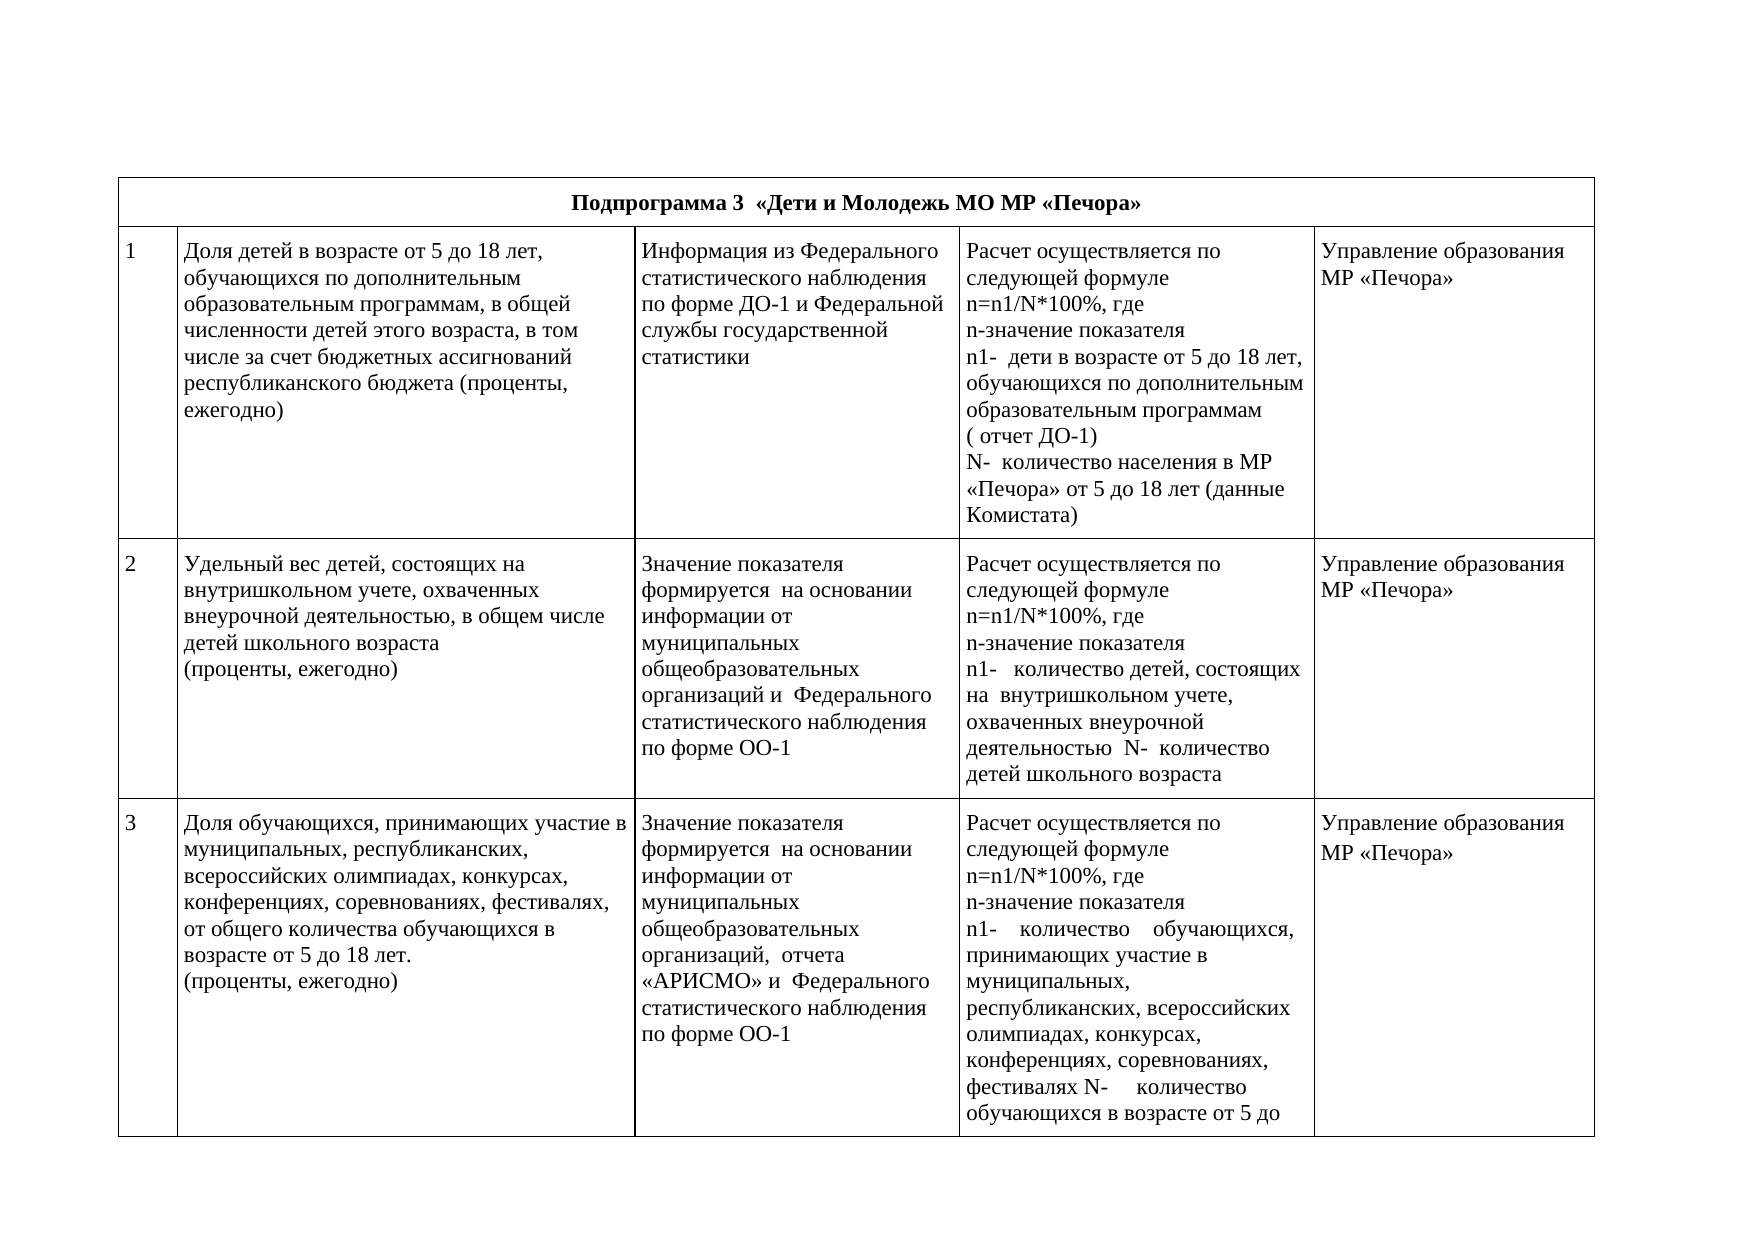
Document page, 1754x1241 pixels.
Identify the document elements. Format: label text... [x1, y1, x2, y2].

table_cell Расчет осуществляется по следующей формуле n=n1/N*100%, где n-значение показателя n1- дети в возрасте от 5 до 18 лет, обучающихся по дополнительным образовательным программам ( отчет ДО-1) N- количество населения в МР «Печора» от 5 до 18 лет (данные Комистата) [960, 227, 1314, 538]
table_cell Доля детей в возрасте от 5 до 18 лет, обучающихся по дополнительным образовательным программам, в общей численности детей этого возраста, в том числе за счет бюджетных ассигнований республиканского бюджета (проценты, ежегодно) [178, 227, 634, 538]
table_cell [178, 799, 634, 1136]
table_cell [960, 799, 1314, 1136]
table_cell Управление образования МР «Печора» [1315, 539, 1594, 797]
table_cell 2 [119, 539, 177, 797]
table_cell Расчет осуществляется по следующей формуле n=n1/N*100%, где n-значение показателя n1- количество детей, состоящих на внутришкольном учете, охваченных внеурочной деятельностью N- количество детей школьного возраста [960, 539, 1314, 797]
table_cell Значение показателя формируется на основании информации от муниципальных общеобразовательных организаций и Федерального статистического наблюдения по форме ОО-1 [636, 539, 959, 797]
table_cell Подпрограмма 3 «Дети и Молодежь МО МР «Печора» [119, 178, 1594, 226]
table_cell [636, 799, 959, 1136]
table_cell Управление образования МР «Печора» [1315, 227, 1594, 538]
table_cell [1315, 799, 1594, 1136]
table_cell 3 [119, 799, 177, 1136]
table_cell 1 [119, 227, 177, 538]
table_cell Информация из Федерального статистического наблюдения по форме ДО-1 и Федеральной службы государственной статистики [636, 227, 959, 538]
table_cell Удельный вес детей, состоящих на внутришкольном учете, охваченных внеурочной деятельностью, в общем числе детей школьного возраста (проценты, ежегодно) [178, 539, 634, 797]
